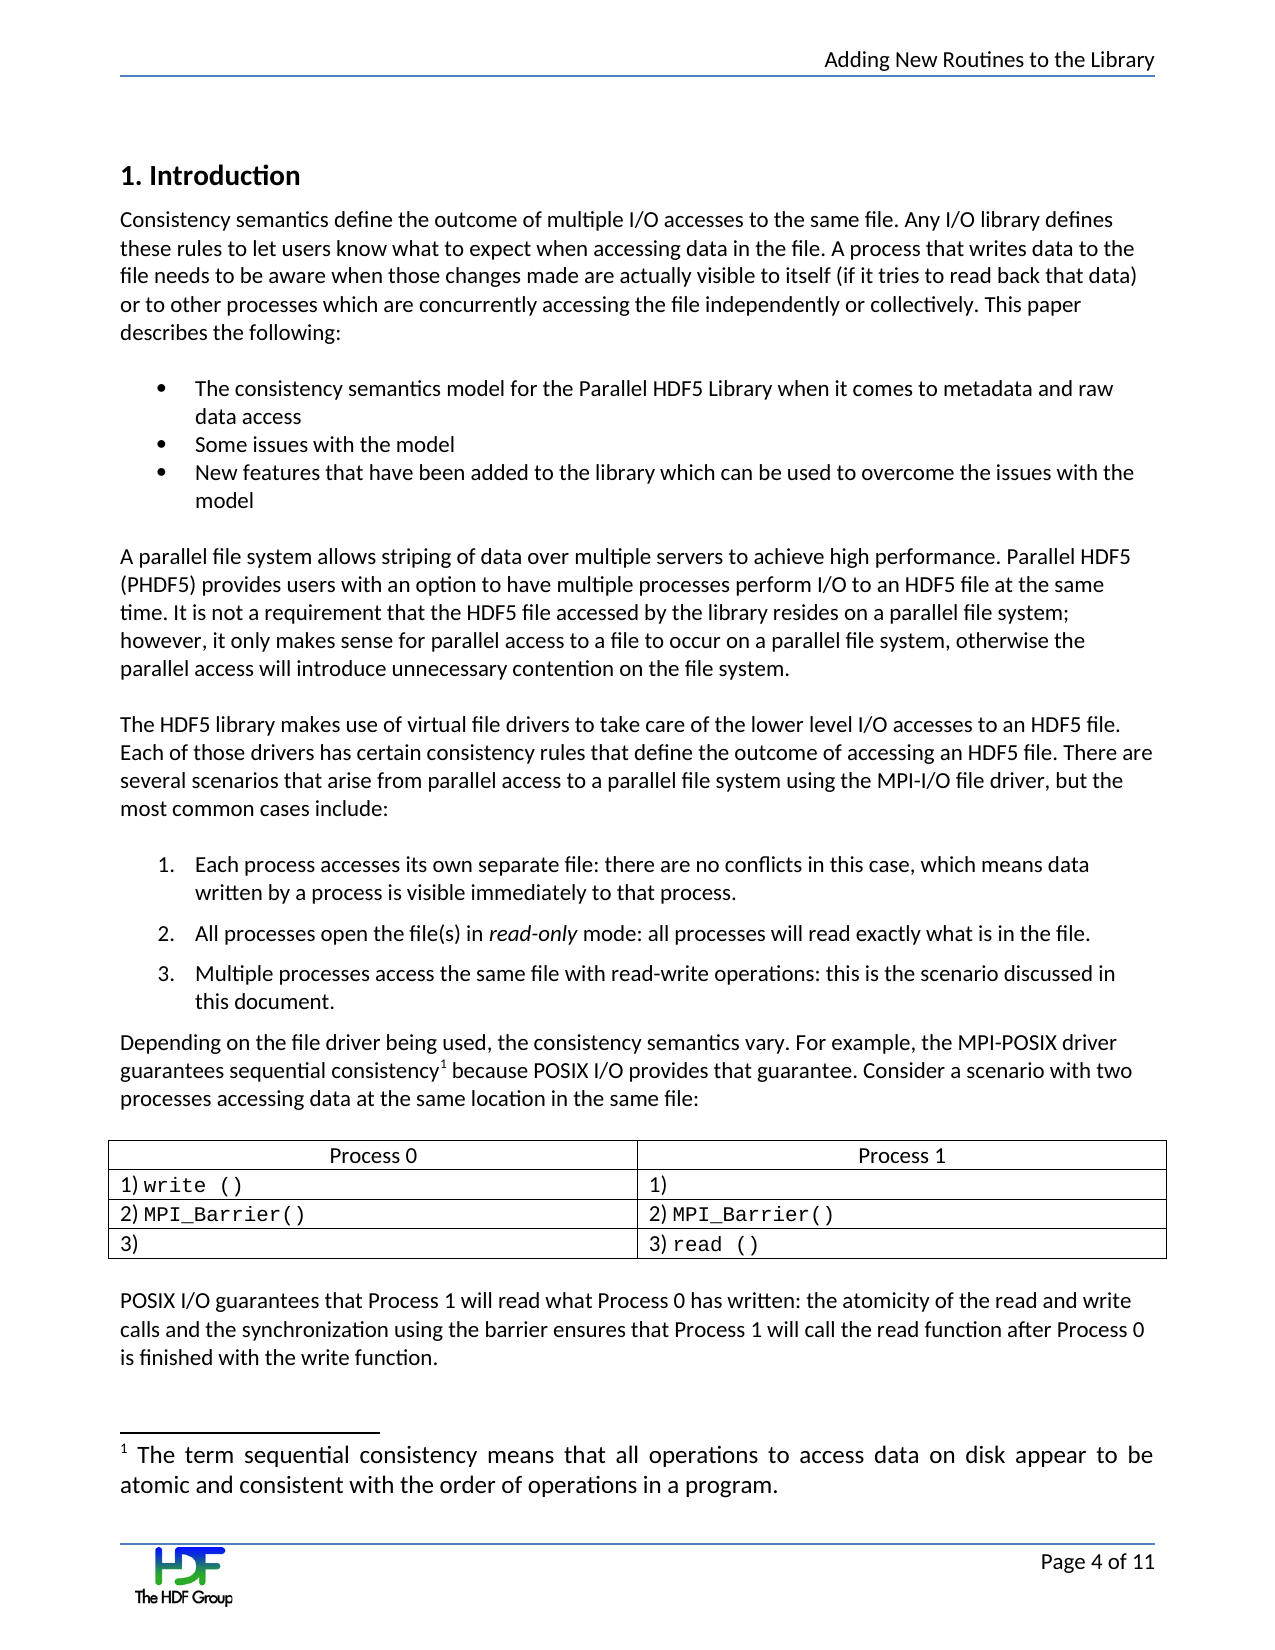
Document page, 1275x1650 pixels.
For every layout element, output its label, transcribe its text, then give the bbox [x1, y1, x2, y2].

list Multiple processes access the same file with read-write operations: this is the scenario discussed in this document. [157, 959, 1155, 1015]
subtitle Introduction [120, 157, 1155, 193]
list Some issues with the model [157, 430, 1155, 458]
table_header Process 1 [638, 1141, 1166, 1169]
text POSIX I/O guarantees that Process 1 will read what Process 0 has written: the atomicity of the read and write calls and the synchronization using the barrier ensures that Process 1 will call the read function after Process 0 is finished with the write function. [120, 1287, 1155, 1371]
text Depending on the file driver being used, the consistency semantics vary. For example, the MPI-POSIX driver guarantees sequential consistency because POSIX I/O provides that guarantee. Consider a scenario with two processes accessing data at the same location in the same file: [120, 1028, 1155, 1112]
text The HDF5 library makes use of virtual file drivers to take care of the lower level I/O accesses to an HDF5 file. Each of those drivers has certain consistency rules that define the outcome of accessing an HDF5 file. There are several scenarios that arise from parallel access to a parallel file system using the MPI-I/O file driver, but the most common cases include: [120, 710, 1155, 822]
list Each process accesses its own separate file: there are no conflicts in this case, which means data written by a process is visible immediately to that process. [157, 850, 1155, 906]
table_cell 2) MPI_Barrier() [109, 1200, 637, 1228]
table_cell 2) MPI_Barrier() [638, 1200, 1166, 1228]
text A parallel file system allows striping of data over multiple servers to achieve high performance. Parallel HDF5 (PHDF5) provides users with an option to have multiple processes perform I/O to an HDF5 file at the same time. It is not a requirement that the HDF5 file accessed by the library resides on a parallel file system; however, it only makes sense for parallel access to a file to occur on a parallel file system, otherwise the parallel access will introduce unnecessary contention on the file system. [120, 542, 1155, 682]
table_cell 1) write () [109, 1170, 637, 1198]
table_cell 3) [109, 1229, 637, 1258]
list The consistency semantics model for the Parallel HDF5 Library when it comes to metadata and raw data access [157, 374, 1155, 430]
table_cell 3) read () [638, 1229, 1166, 1258]
list All processes open the file(s) in read-only mode: all processes will read exactly what is in the file. [157, 919, 1155, 947]
list New features that have been added to the library which can be used to overcome the issues with the model [157, 458, 1155, 514]
table_header Process 0 [109, 1141, 637, 1169]
picture [135, 1547, 233, 1607]
table_cell 1) [638, 1170, 1166, 1198]
text Consistency semantics define the outcome of multiple I/O accesses to the same file. Any I/O library defines these rules to let users know what to expect when accessing data in the file. A process that writes data to the file needs to be aware when those changes made are actually visible to itself (if it tries to read back that data) or to other processes which are concurrently accessing the file independently or collectively. This paper describes the following: [120, 206, 1155, 346]
